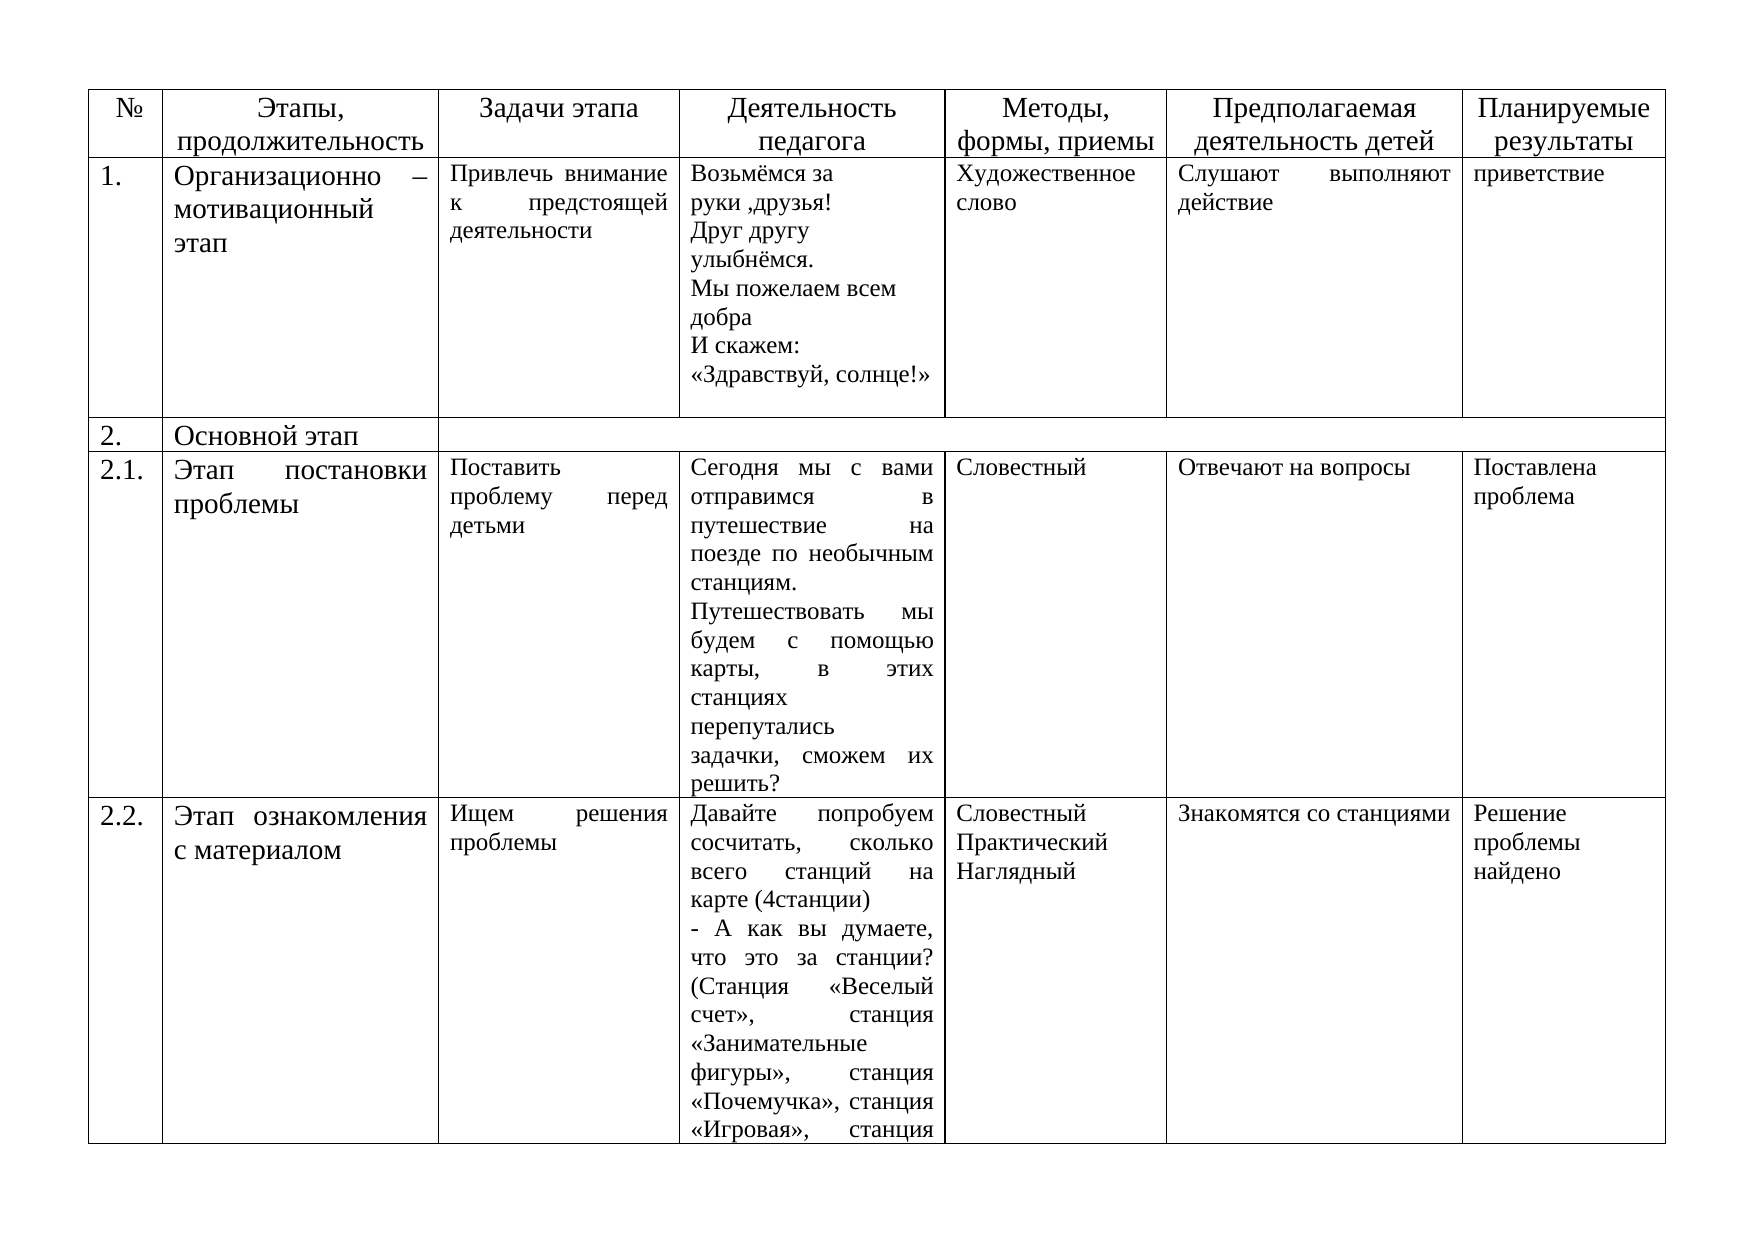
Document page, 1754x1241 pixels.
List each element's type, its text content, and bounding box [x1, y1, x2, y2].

table_header № [89, 90, 162, 157]
table_header Планируемые результаты [1463, 90, 1665, 157]
table_cell Этап постановки проблемы [163, 452, 438, 797]
table_cell Организационно – мотивационный этап [163, 158, 438, 417]
table_cell Отвечают на вопросы [1167, 452, 1462, 797]
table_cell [680, 798, 944, 1143]
table_cell 1. [89, 158, 162, 417]
table_cell Возьмёмся за руки ,друзья! Друг другу улыбнёмся. Мы пожелаем всем добра И скажем: «Здравствуй, солнце!» [680, 158, 944, 417]
table_cell Основной этап [163, 418, 438, 451]
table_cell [439, 798, 679, 1143]
table_cell Поставить проблему перед детьми [439, 452, 679, 797]
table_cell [946, 798, 1166, 1143]
table_cell Словестный [946, 452, 1166, 797]
table_cell 2.2. [89, 798, 162, 1143]
table_cell Слушают выполняют действие [1167, 158, 1462, 417]
table_cell Поставлена проблема [1463, 452, 1665, 797]
table_header Предполагаемая деятельность детей [1167, 90, 1462, 157]
table_cell 2.1. [89, 452, 162, 797]
table_cell Привлечь внимание к предстоящей деятельности [439, 158, 679, 417]
table_header Методы, формы, приемы [946, 90, 1166, 157]
table_cell 2. [89, 418, 162, 451]
table_header Задачи этапа [439, 90, 679, 157]
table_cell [1463, 798, 1665, 1143]
table_header Деятельность педагога [680, 90, 944, 157]
table_cell Сегодня мы с вами отправимся в путешествие на поезде по необычным станциям. Путешествовать мы будем с помощью карты, в этих станциях перепутались задачки, сможем их решить? [680, 452, 944, 797]
table_cell Художественное слово [946, 158, 1166, 417]
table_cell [1167, 798, 1462, 1143]
table_header Этапы, продолжительность [163, 90, 438, 157]
table_cell [439, 418, 1665, 451]
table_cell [163, 798, 438, 1143]
table_cell приветствие [1463, 158, 1665, 417]
